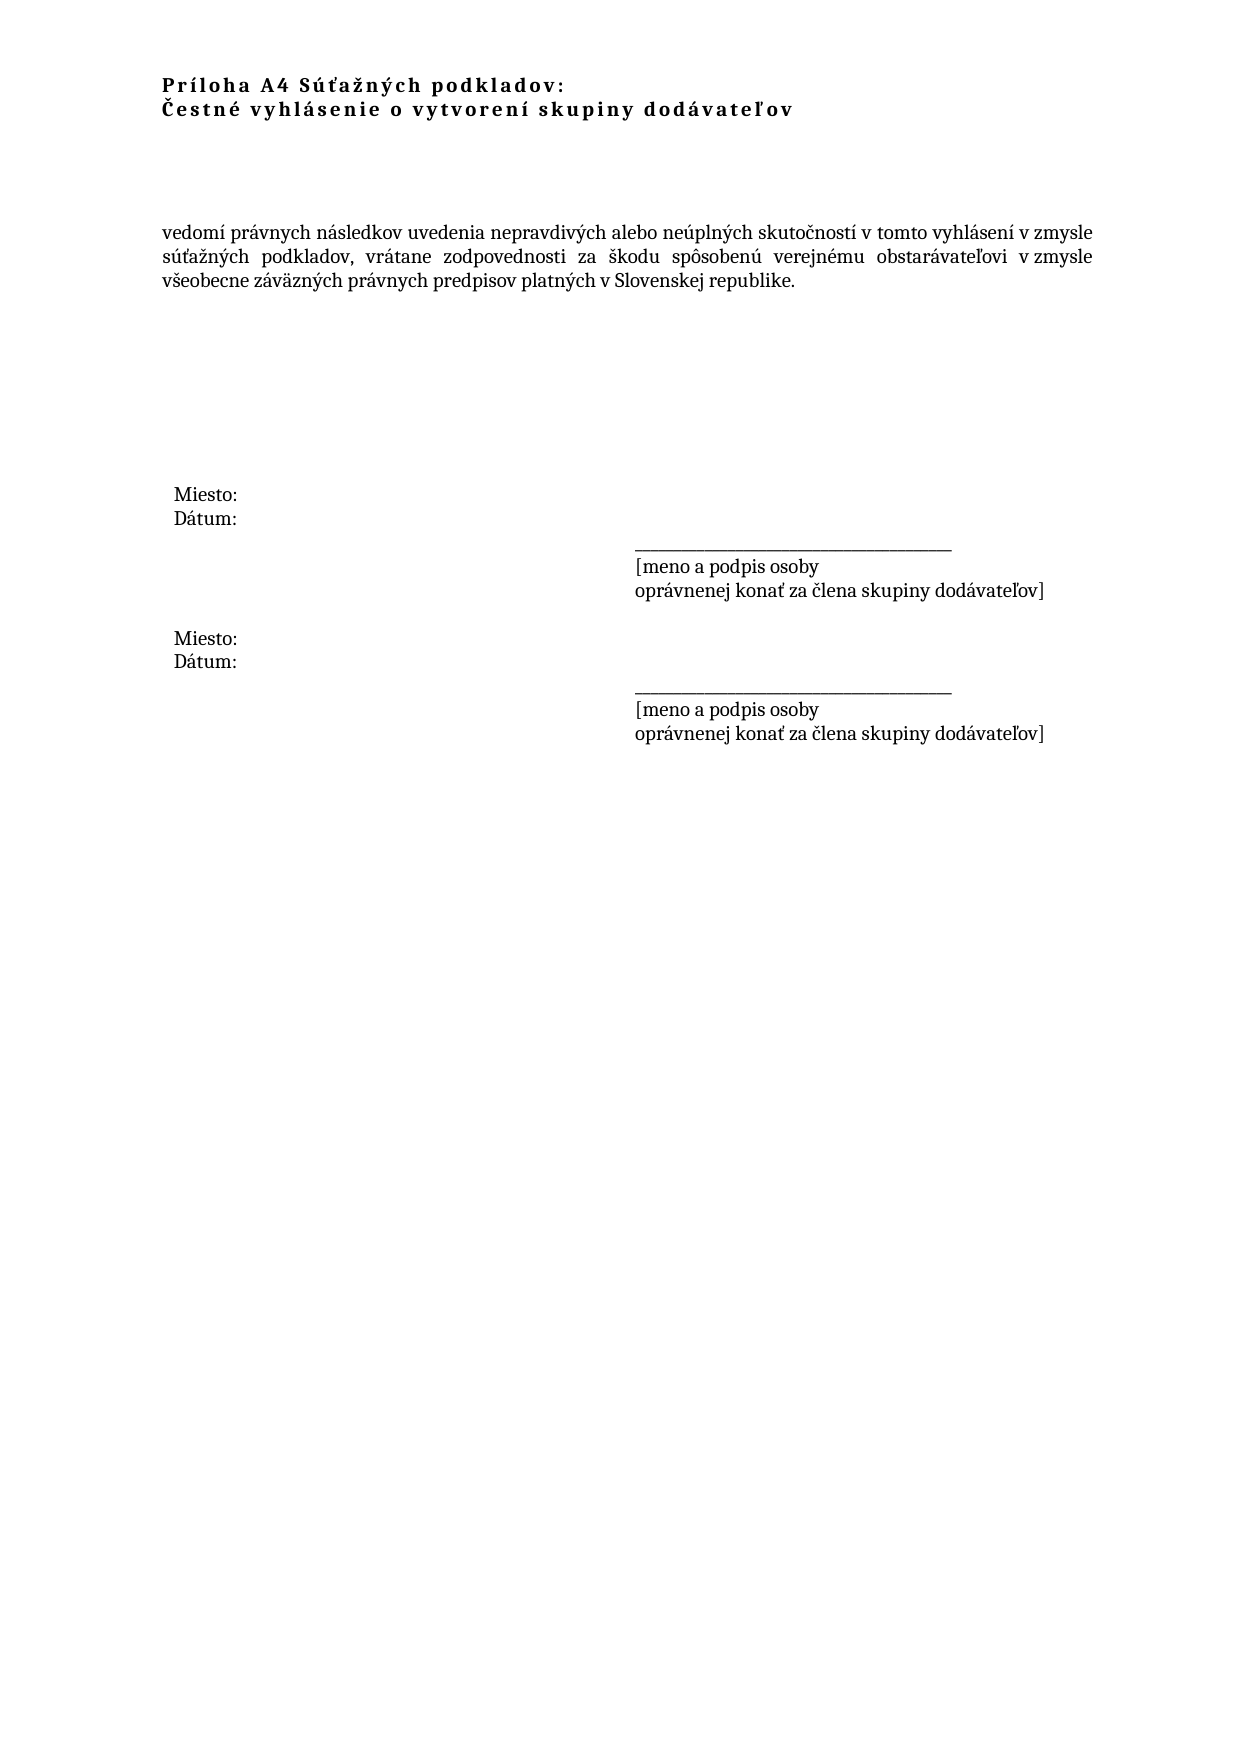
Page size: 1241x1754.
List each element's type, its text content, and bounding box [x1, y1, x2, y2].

table_cell _________________________________________ [meno a podpis osoby oprávnenej konať za člena skupiny dodávateľov] [624, 626, 1092, 746]
table_header _________________________________________ [meno a podpis osoby oprávnenej konať za člena skupiny dodávateľov] [624, 483, 1092, 626]
text vedomí právnych následkov uvedenia nepravdivých alebo neúplných skutočností v tomto vyhlásení v zmysle súťažných podkladov, vrátane zodpovednosti za škodu spôsobenú verejnému obstarávateľovi v zmysle všeobecne záväzných právnych predpisov platných v Slovenskej republike. [162, 221, 1093, 292]
table_header Miesto: Dátum: [163, 483, 624, 626]
table_cell Miesto: Dátum: [163, 626, 624, 746]
